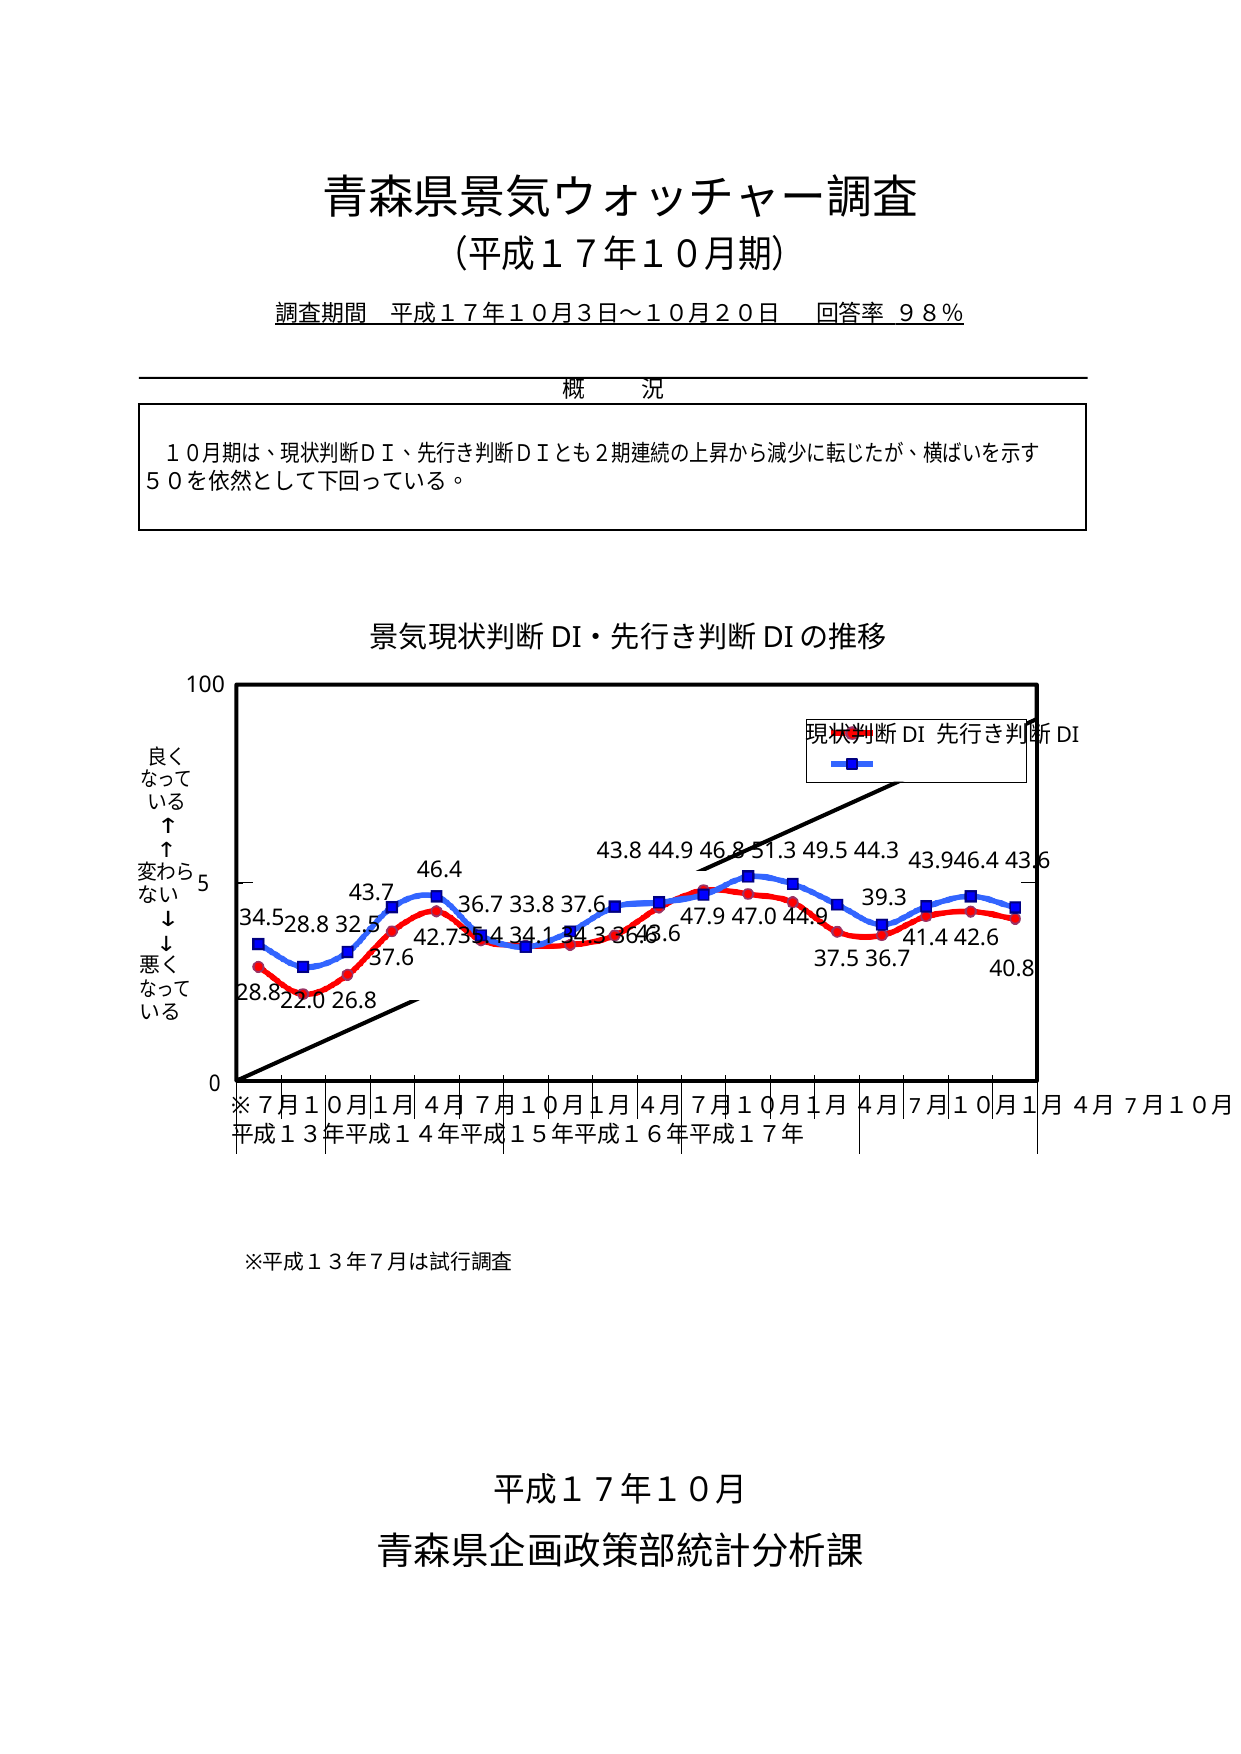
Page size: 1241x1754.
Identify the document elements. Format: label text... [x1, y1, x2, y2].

text 青森県企画政策部統計分析課 [106, 1524, 1134, 1576]
picture [270, 992, 277, 999]
picture [252, 992, 258, 999]
text 青森県景気ウォッチャー調査 [106, 165, 1134, 227]
picture [252, 870, 1021, 909]
picture [670, 931, 677, 940]
subtitle 景気現状判断DI・先行き判断DIの推移 [369, 616, 1134, 656]
picture [315, 993, 322, 1000]
picture [845, 726, 857, 740]
text （平成１７年１０月期） [106, 228, 1134, 279]
picture [252, 931, 1021, 1000]
text ※平成１３年７月は試行調査 [245, 1247, 1134, 1276]
text 調査期間 平成１７年１０月３日～１０月２０日 回答率 ９８％ [106, 297, 1134, 328]
text ↑ [156, 815, 1134, 837]
picture [647, 931, 655, 941]
text 平成１7年１０月 [106, 1466, 1134, 1511]
text ↓ [156, 909, 1134, 931]
text ↑ 変わらない [137, 839, 196, 909]
text 100 [185, 668, 1134, 699]
text 良くなっている [139, 746, 194, 815]
text 0 [208, 1067, 1134, 1098]
text ↓ 悪くなっている [139, 932, 194, 1026]
picture [628, 931, 638, 942]
picture [432, 870, 439, 876]
